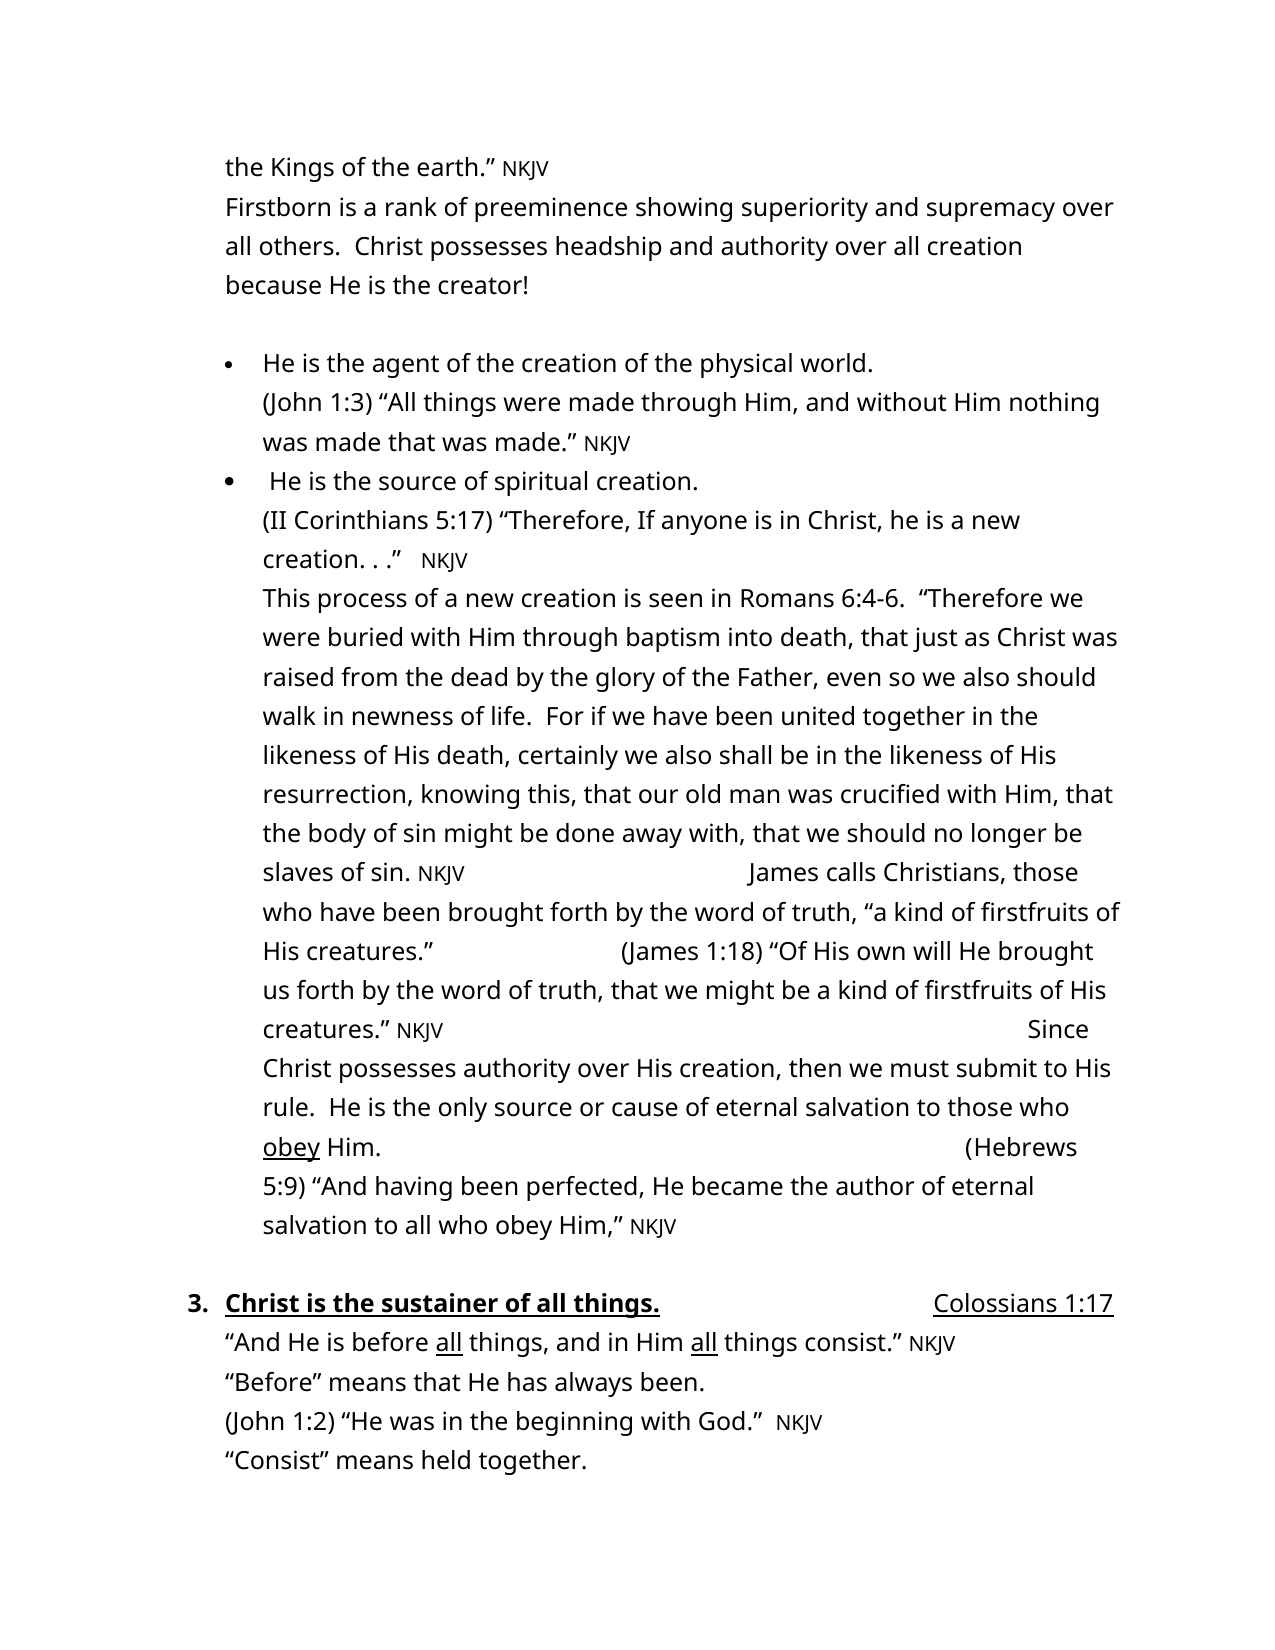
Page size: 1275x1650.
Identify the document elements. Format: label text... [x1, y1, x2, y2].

list Christ is the sustainer of all things. Colossians 1:17 “And He is before all things, and in Him all things consist.” NKJV [187, 1286, 1125, 1359]
list He is the agent of the creation of the physical world. (John 1:3) “All things were made through Him, and without Him nothing was made that was made.” NKJV [225, 346, 1125, 458]
list He is the source of spiritual creation. (II Corinthians 5:17) “Therefore, If anyone is in Christ, he is a new creation. . .” NKJV This process of a new creation is seen in Romans 6:4-6. “Therefore we were buried with Him through baptism into death, that just as Christ was raised from the dead by the glory of the Father, even so we also should walk in newness of life. For if we have been united together in the likeness of His death, certainly we also shall be in the likeness of His resurrection, knowing this, that our old man was crucified with Him, that the body of sin might be done away with, that we should no longer be slaves of sin. NKJV James calls Christians, those who have been brought forth by the word of truth, “a kind of firstfruits of His creatures.” (James 1:18) “Of His own will He brought us forth by the word of truth, that we might be a kind of firstfruits of His creatures.” NKJV Since Christ possesses authority over His creation, then we must submit to His rule. He is the only source or cause of eternal salvation to those who obey Him. (Hebrews 5:9) “And having been perfected, He became the author of eternal salvation to all who obey Him,” NKJV [225, 463, 1125, 1242]
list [225, 1364, 1125, 1477]
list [187, 150, 1125, 302]
